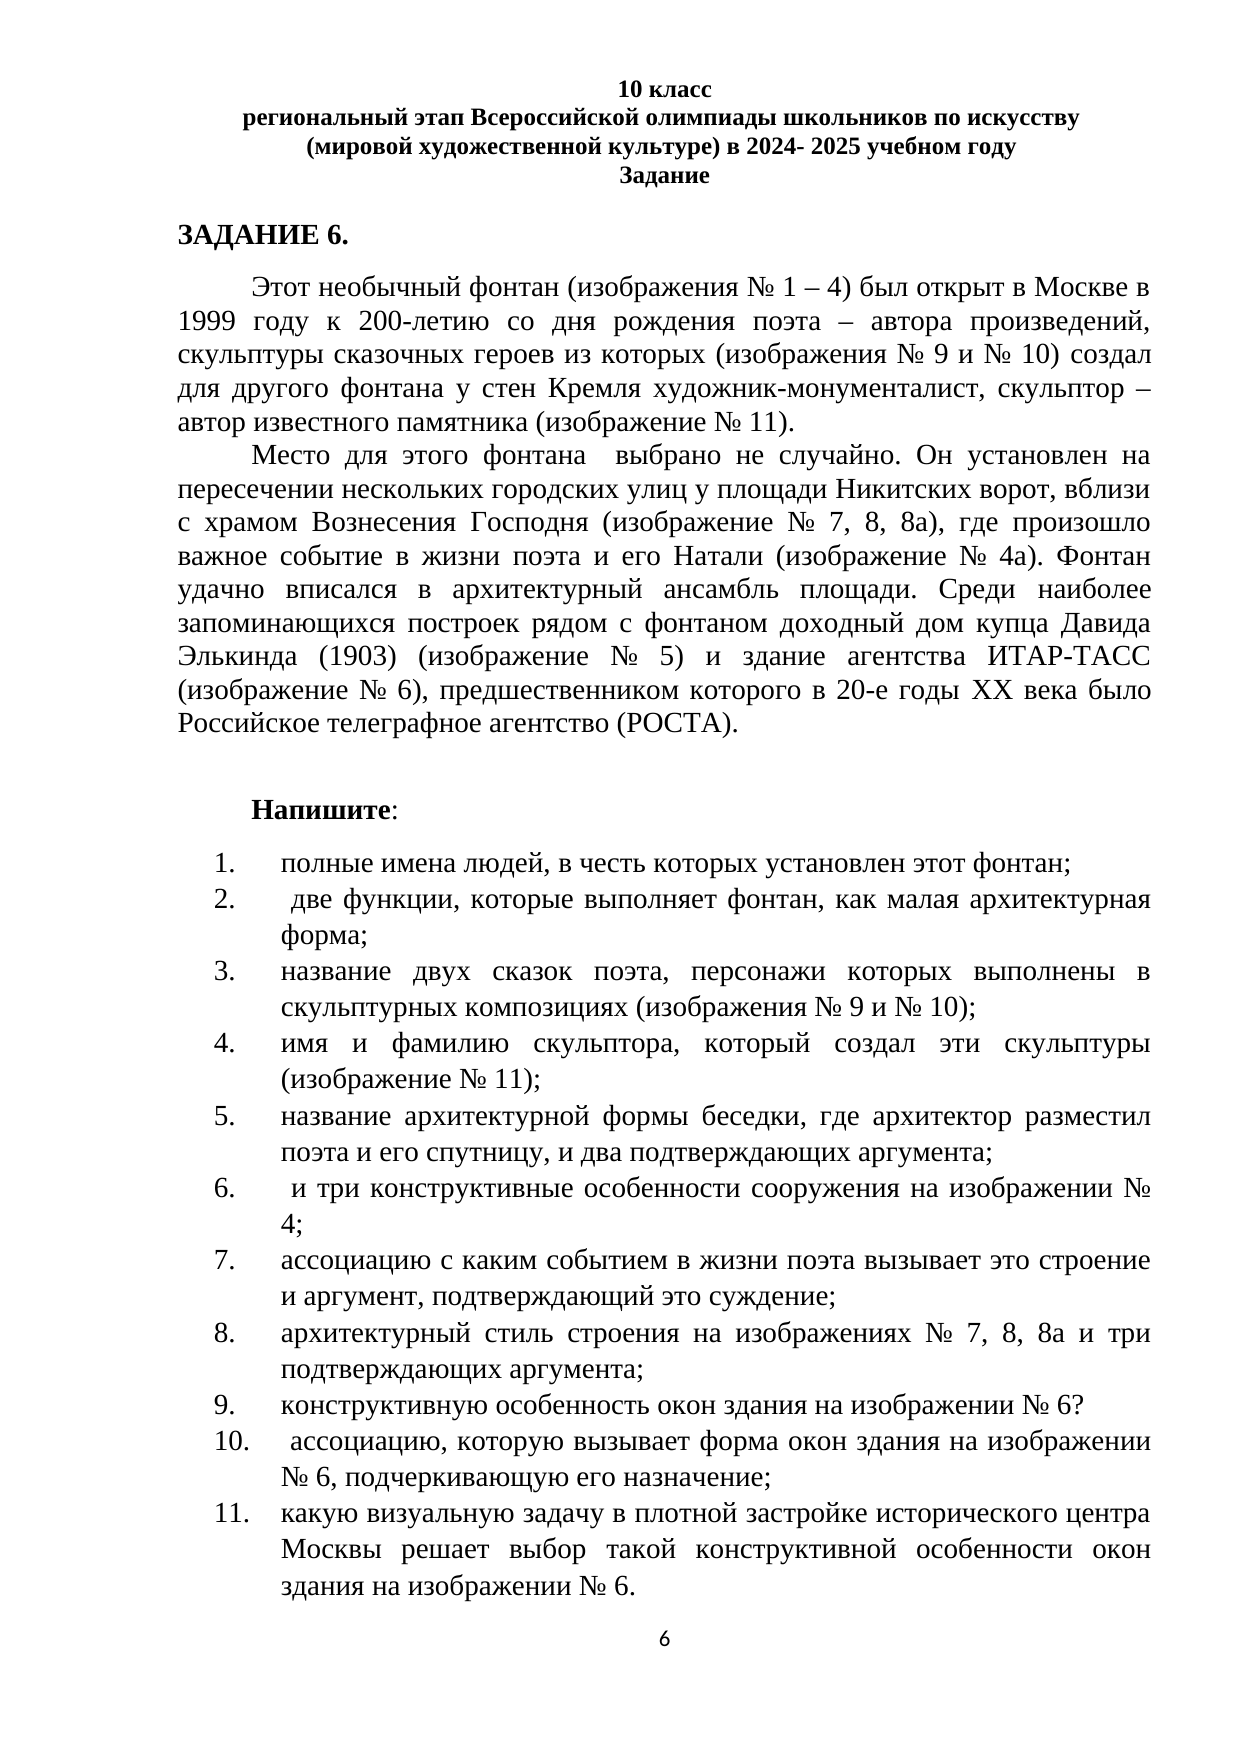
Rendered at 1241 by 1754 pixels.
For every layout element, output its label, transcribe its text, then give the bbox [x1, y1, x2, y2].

list ассоциацию, которую вызывает форма окон здания на изображении № 6, подчеркивающую его назначение; [213, 1423, 1152, 1493]
text ЗАДАНИЕ 6. [177, 217, 1152, 250]
text Напишите: [177, 792, 1152, 826]
list и три конструктивные особенности сооружения на изображении № 4; [213, 1170, 1152, 1240]
text Место для этого фонтана выбрано не случайно. Он установлен на пересечении нескольких городских улиц у площади Никитских ворот, вблизи с храмом Вознесения Господня (изображение № 7, 8, 8а), где произошло важное событие в жизни поэта и его Натали (изображение № 4а). Фонтан удачно вписался в архитектурный ансамбль площади. Среди наиболее запоминающихся построек рядом с фонтаном доходный дом купца Давида Элькинда (1903) (изображение № 5) и здание агентства ИТАР-ТАСС (изображение № 6), предшественником которого в 20-е годы XX века было Российское телеграфное агентство (РОСТА). [177, 437, 1152, 739]
list ассоциацию с каким событием в жизни поэта вызывает это строение и аргумент, подтверждающий это суждение; [213, 1242, 1152, 1312]
list конструктивную особенность окон здания на изображении № 6? [213, 1387, 1152, 1421]
list две функции, которые выполняет фонтан, как малая архитектурная форма; [213, 881, 1152, 951]
list архитектурный стиль строения на изображениях № 7, 8, 8а и три подтверждающих аргумента; [213, 1315, 1152, 1384]
list название архитектурной формы беседки, где архитектор разместил поэта и его спутницу, и два подтверждающих аргумента; [213, 1098, 1152, 1167]
list какую визуальную задачу в плотной застройке исторического центра Москвы решает выбор такой конструктивной особенности окон здания на изображении № 6. [213, 1495, 1152, 1601]
list название двух сказок поэта, персонажи которых выполнены в скульптурных композициях (изображения № 9 и № 10); [213, 953, 1152, 1023]
list имя и фамилию скульптора, который создал эти скульптуры (изображение № 11); [213, 1026, 1152, 1095]
list полные имена людей, в честь которых установлен этот фонтан; [213, 845, 1152, 878]
text Этот необычный фонтан (изображения № 1 – 4) был открыт в Москве в 1999 году к 200-летию со дня рождения поэта – автора произведений, скульптуры сказочных героев из которых (изображения № 9 и № 10) создал для другого фонтана у стен Кремля художник-монументалист, скульптор – автор известного памятника (изображение № 11). [177, 269, 1152, 437]
